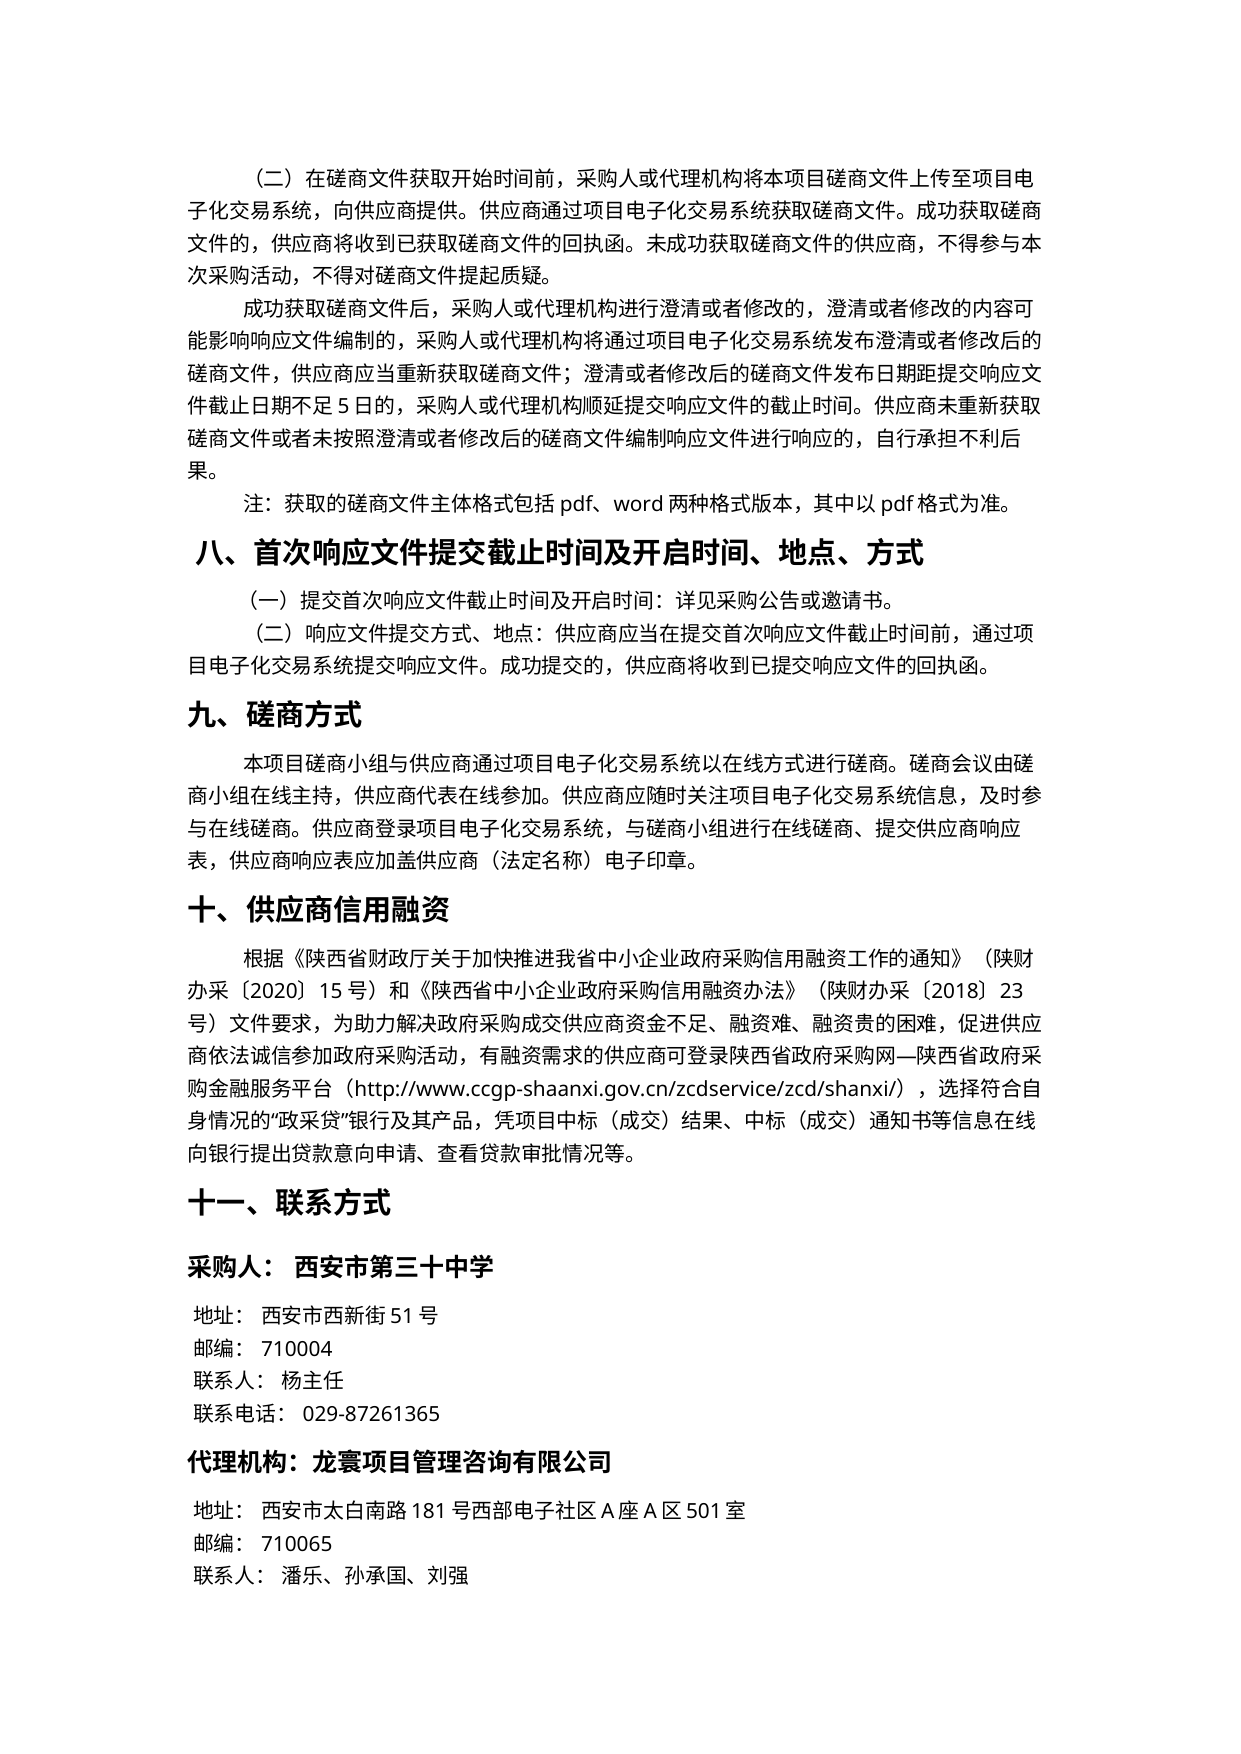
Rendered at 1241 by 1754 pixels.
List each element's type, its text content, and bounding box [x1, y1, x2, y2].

text （一）提交首次响应文件截止时间及开启时间：详见采购公告或邀请书。 [187, 584, 1053, 617]
text 邮编： 710065 [187, 1527, 1053, 1559]
text 联系人： 杨主任 [187, 1364, 1053, 1397]
text 联系电话： 029-87261365 [187, 1397, 1053, 1429]
text 十一、联系方式 [187, 1169, 1053, 1234]
text 根据《陕西省财政厅关于加快推进我省中小企业政府采购信用融资工作的通知》（陕财办采〔2020〕15 号）和《陕西省中小企业政府采购信用融资办法》（陕财办采〔2018〕23 号）文件要求，为助力解决政府采购成交供应商资金不足、融资难、融资贵的困难，促进供应商依法诚信参加政府采购活动，有融资需求的供应商可登录陕西省政府采购网—陕西省政府采购金融服务平台（http://www.ccgp-shaanxi.gov.cn/zcdservice/zcd/shanxi/），选择符合自身情况的“政采贷”银行及其产品，凭项目中标（成交）结果、中标（成交）通知书等信息在线向银行提出贷款意向申请、查看贷款审批情况等。 [187, 942, 1053, 1169]
text 代理机构：龙寰项目管理咨询有限公司 [187, 1429, 1053, 1494]
text 地址： 西安市太白南路181号西部电子社区A座A区501室 [187, 1494, 1053, 1527]
text 本项目磋商小组与供应商通过项目电子化交易系统以在线方式进行磋商。磋商会议由磋商小组在线主持，供应商代表在线参加。供应商应随时关注项目电子化交易系统信息，及时参与在线磋商。供应商登录项目电子化交易系统，与磋商小组进行在线磋商、提交供应商响应表，供应商响应表应加盖供应商（法定名称）电子印章。 [187, 747, 1053, 877]
text 邮编： 710004 [187, 1332, 1053, 1364]
text （二）在磋商文件获取开始时间前，采购人或代理机构将本项目磋商文件上传至项目电子化交易系统，向供应商提供。供应商通过项目电子化交易系统获取磋商文件。成功获取磋商文件的，供应商将收到已获取磋商文件的回执函。未成功获取磋商文件的供应商，不得参与本次采购活动，不得对磋商文件提起质疑。 [187, 162, 1053, 292]
text 八、首次响应文件提交截止时间及开启时间、地点、方式 [187, 519, 1053, 584]
text （二）响应文件提交方式、地点：供应商应当在提交首次响应文件截止时间前，通过项目电子化交易系统提交响应文件。成功提交的，供应商将收到已提交响应文件的回执函。 [187, 617, 1053, 682]
text 采购人： 西安市第三十中学 [187, 1234, 1053, 1299]
text 九、磋商方式 [187, 682, 1053, 747]
text 地址： 西安市西新街51号 [187, 1299, 1053, 1332]
text 注：获取的磋商文件主体格式包括pdf、word两种格式版本，其中以pdf格式为准。 [187, 487, 1053, 519]
text 成功获取磋商文件后，采购人或代理机构进行澄清或者修改的，澄清或者修改的内容可能影响响应文件编制的，采购人或代理机构将通过项目电子化交易系统发布澄清或者修改后的磋商文件，供应商应当重新获取磋商文件；澄清或者修改后的磋商文件发布日期距提交响应文件截止日期不足5日的，采购人或代理机构顺延提交响应文件的截止时间。供应商未重新获取磋商文件或者未按照澄清或者修改后的磋商文件编制响应文件进行响应的，自行承担不利后果。 [187, 292, 1053, 487]
text 十、供应商信用融资 [187, 877, 1053, 942]
text 联系人： 潘乐、孙承国、刘强 [187, 1559, 1053, 1592]
